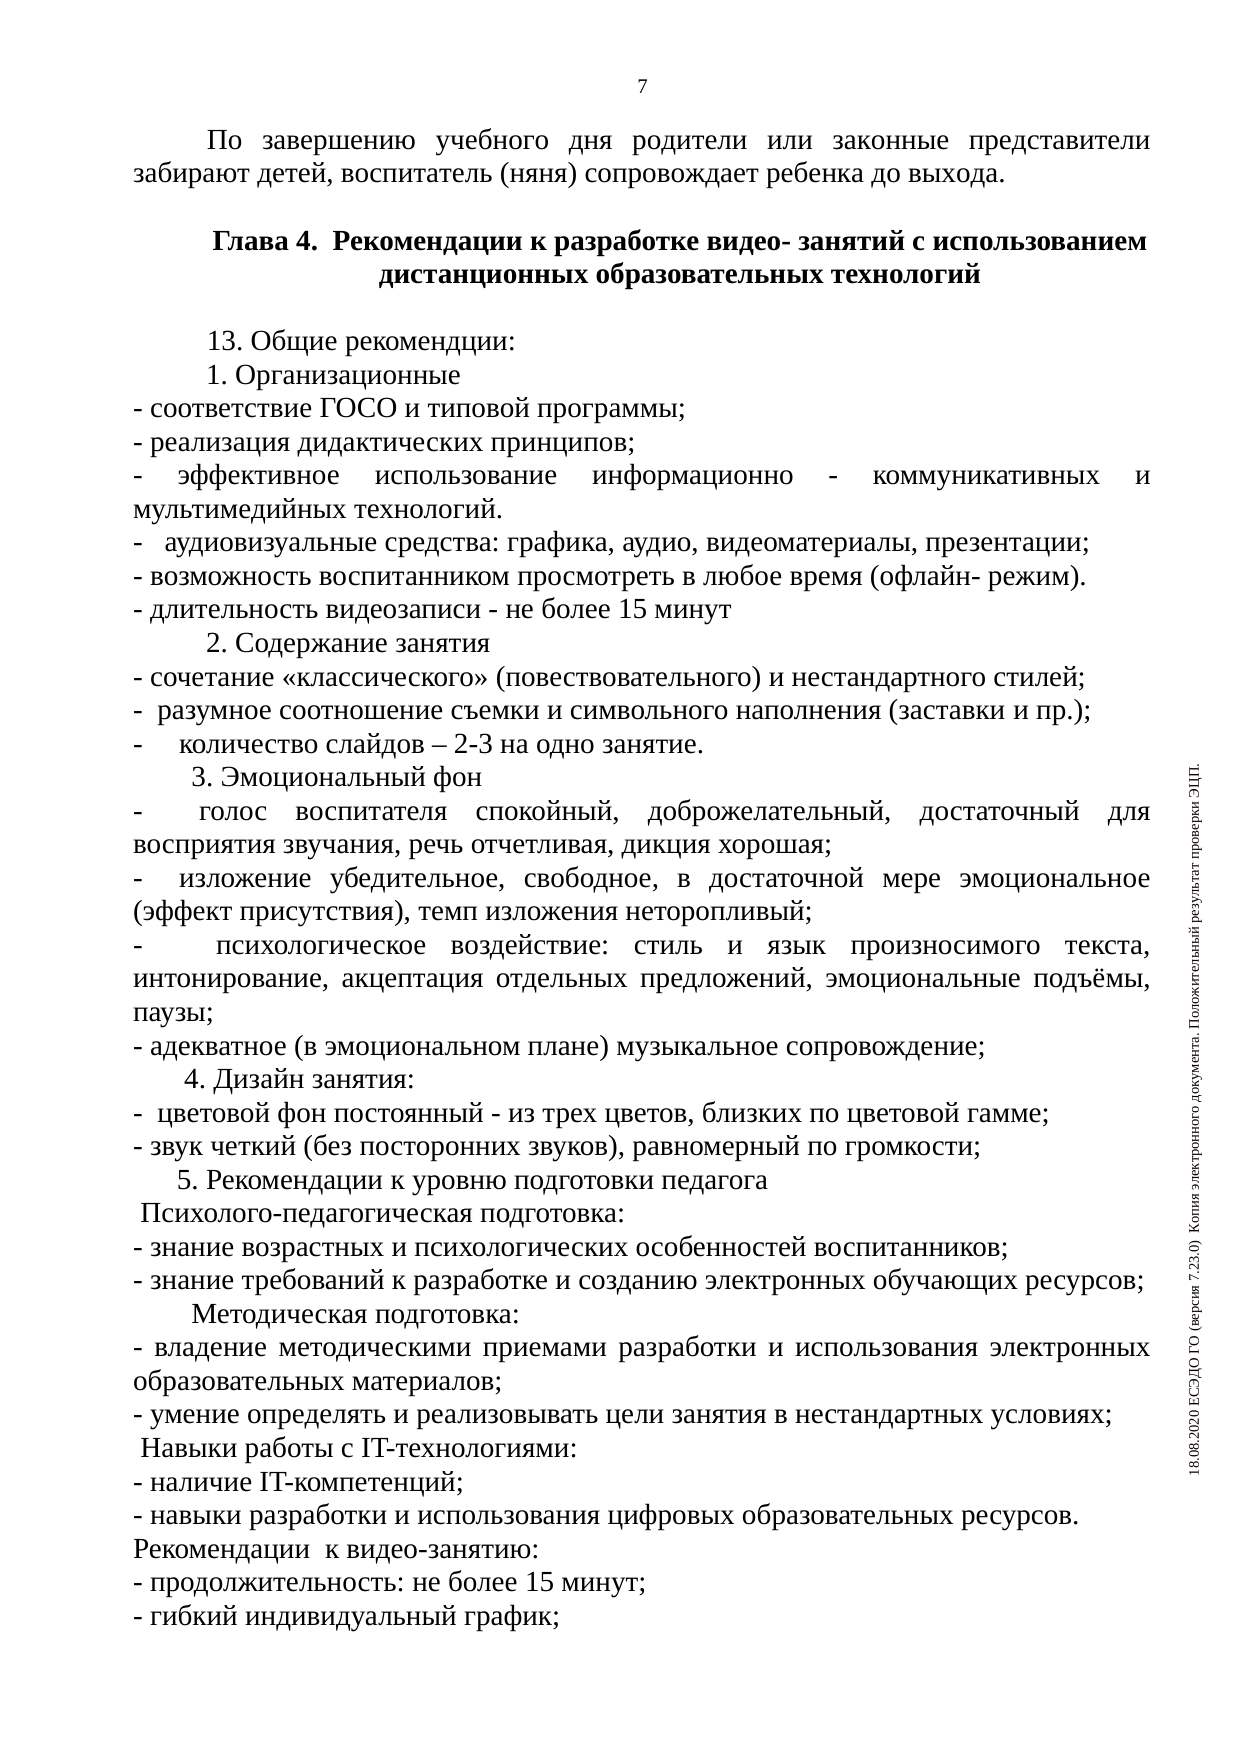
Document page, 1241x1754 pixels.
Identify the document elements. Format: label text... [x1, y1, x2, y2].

list Глава 4. Рекомендации к разработке видео- занятий с использованием дистанционных образовательных технологий [208, 223, 1152, 290]
text - умение определять и реализовывать цели занятия в нестандартных условиях; [133, 1397, 1152, 1430]
text - знание требований к разработке и созданию электронных обучающих ресурсов; [133, 1262, 1152, 1296]
text - владение методическими приемами разработки и использования электронных образовательных материалов; [133, 1329, 1152, 1397]
text - разумное соотношение съемки и символьного наполнения (заставки и пр.); [133, 692, 1152, 726]
text - звук четкий (без посторонних звуков), равномерный по громкости; [133, 1128, 1152, 1162]
text - психологическое воздействие: стиль и язык произносимого текста, интонирование, акцептация отдельных предложений, эмоциональные подъёмы, паузы; [133, 927, 1152, 1028]
text По завершению учебного дня родители или законные представители забирают детей, воспитатель (няня) сопровождает ребенка до выхода. [133, 122, 1152, 189]
text - цветовой фон постоянный - из трех цветов, близких по цветовой гамме; [133, 1095, 1152, 1128]
text - аудиовизуальные средства: графика, аудио, видеоматериалы, презентации; [133, 524, 1152, 558]
text 3. Эмоциональный фон [133, 759, 1152, 793]
text 13. Общие рекомендции: [133, 323, 1152, 357]
text 2. Содержание занятия [133, 625, 1152, 659]
text - соответствие ГОСО и типовой программы; [133, 390, 1152, 424]
text - адекватное (в эмоциональном плане) музыкальное сопровождение; [133, 1028, 1152, 1061]
text - навыки разработки и использования цифровых образовательных ресурсов. [133, 1497, 1152, 1531]
text 5. Рекомендации к уровню подготовки педагога [133, 1162, 1152, 1195]
text - сочетание «классического» (повествовательного) и нестандартного стилей; [133, 659, 1152, 692]
text - длительность видеозаписи - не более 15 минут [133, 592, 1152, 625]
text - изложение убедительное, свободное, в достаточной мере эмоциональное (эффект присутствия), темп изложения неторопливый; [133, 860, 1152, 927]
text - продолжительность: не более 15 минут; [133, 1564, 1152, 1598]
text - наличие IT-компетенций; [133, 1464, 1152, 1497]
text 4. Дизайн занятия: [133, 1061, 1152, 1095]
text - эффективное использование информационно - коммуникативных и мультимедийных технологий. [133, 457, 1152, 524]
text Навыки работы с IT-технологиями: [133, 1430, 1152, 1464]
text - знание возрастных и психологических особенностей воспитанников; [133, 1229, 1152, 1262]
text Рекомендации к видео-занятию: [133, 1531, 1152, 1564]
text Методическая подготовка: [133, 1296, 1152, 1329]
text - количество слайдов – 2-3 на одно занятие. [133, 726, 1152, 759]
text - голос воспитателя спокойный, доброжелательный, достаточный для восприятия звучания, речь отчетливая, дикция хорошая; [133, 793, 1152, 860]
text 1. Организационные [133, 357, 1152, 390]
text Психолого-педагогическая подготовка: [133, 1195, 1152, 1229]
text - реализация дидактических принципов; [133, 424, 1152, 457]
text - возможность воспитанником просмотреть в любое время (офлайн- режим). [133, 558, 1152, 592]
text - гибкий индивидуальный график; [133, 1598, 1152, 1631]
